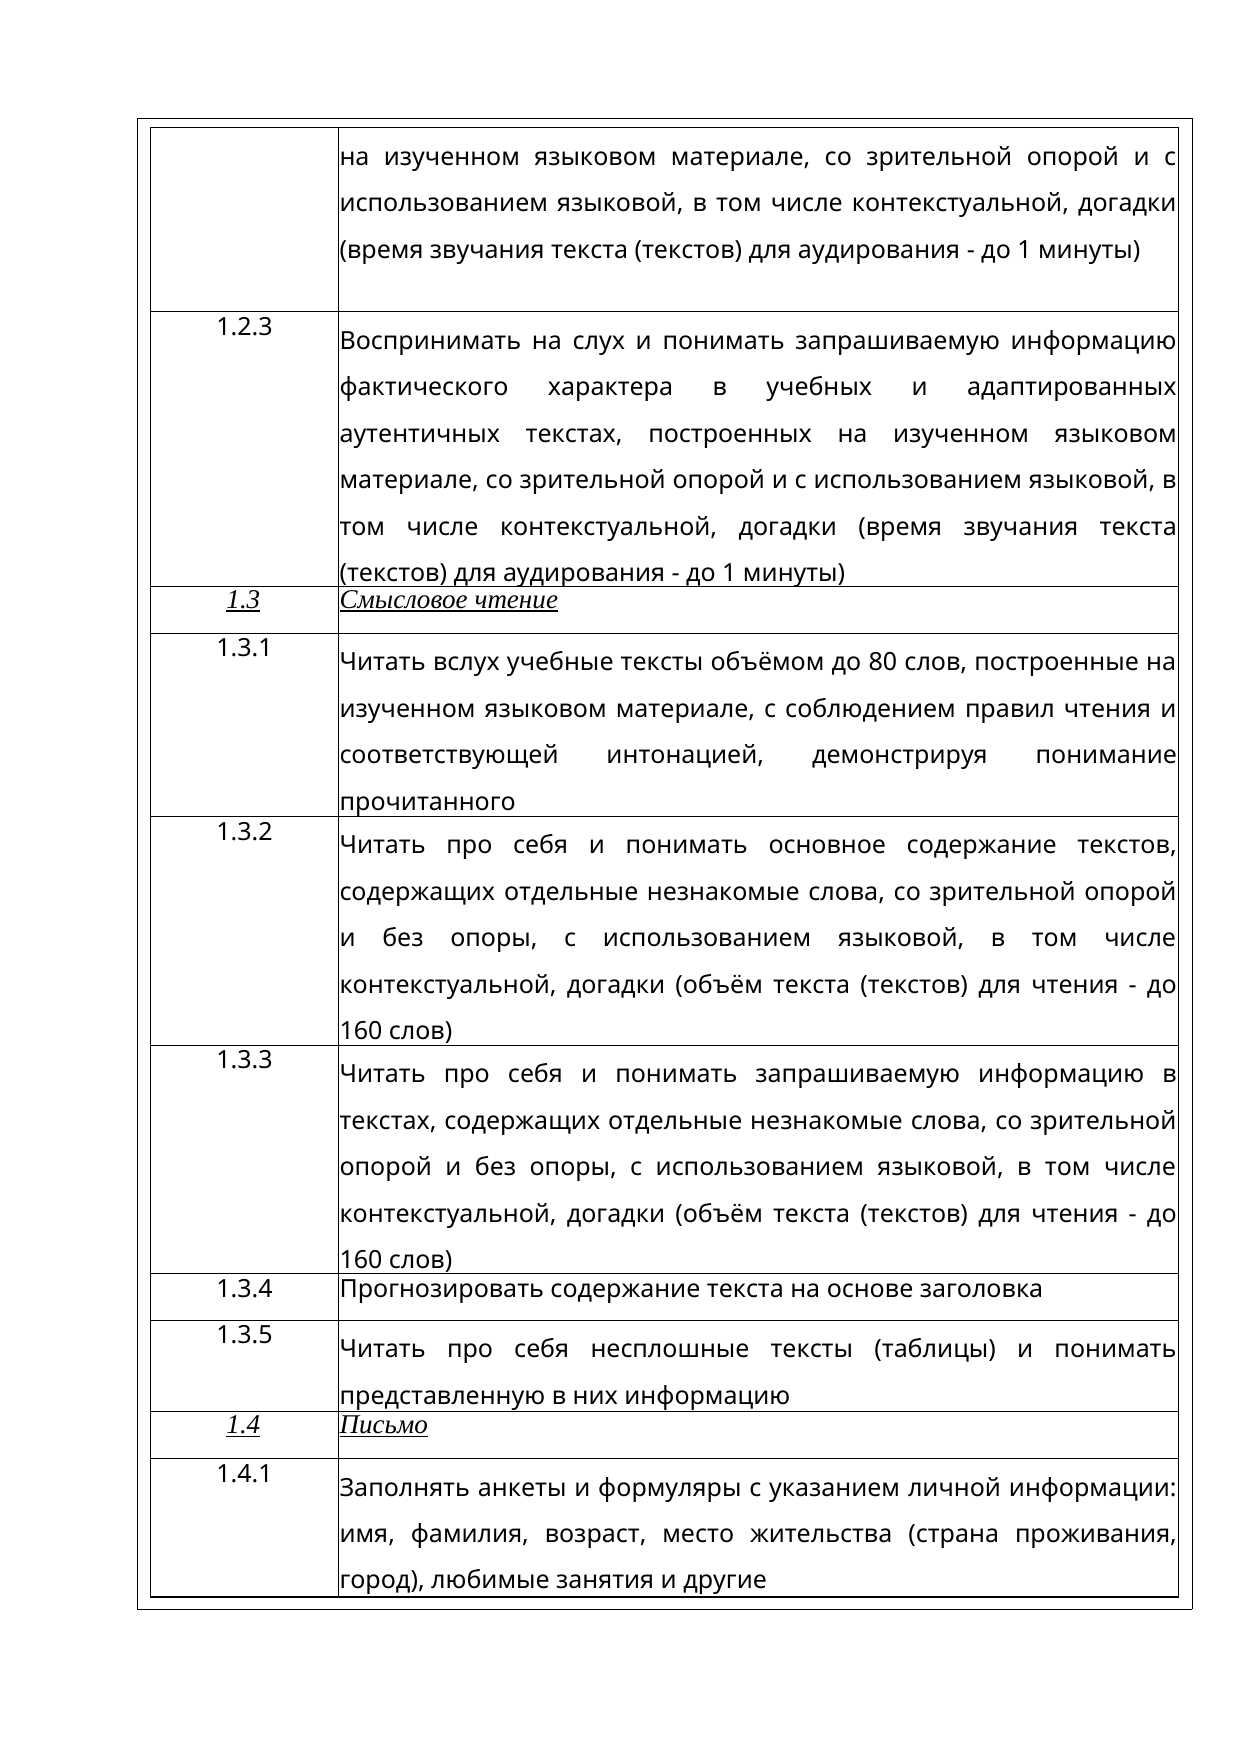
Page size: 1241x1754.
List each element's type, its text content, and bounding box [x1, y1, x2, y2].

table_cell 1.4.1 [151, 1459, 338, 1596]
table_cell 1.3.5 [151, 1321, 338, 1411]
table_cell Читать про себя несплошные тексты (таблицы) и понимать представленную в них информацию [339, 1321, 1178, 1411]
table_cell Прогнозировать содержание текста на основе заголовка [339, 1274, 1178, 1319]
table_cell Читать про себя и понимать запрашиваемую информацию в текстах, содержащих отдельные незнакомые слова, со зрительной опорой и без опоры, с использованием языковой, в том числе контекстуальной, догадки (объём текста (текстов) для чтения - до 160 слов) [339, 1046, 1178, 1273]
table_cell Читать вслух учебные тексты объёмом до 80 слов, построенные на изученном языковом материале, с соблюдением правил чтения и соответствующей интонацией, демонстрируя понимание прочитанного [339, 634, 1178, 816]
table_cell 1.3.4 [151, 1274, 338, 1319]
table_cell Письмо [339, 1412, 1178, 1458]
table_cell 1.4 [151, 1412, 338, 1458]
table_cell Смысловое чтение [339, 587, 1178, 632]
table_cell 1.3.1 [151, 634, 338, 816]
table_cell Заполнять анкеты и формуляры с указанием личной информации: имя, фамилия, возраст, место жительства (страна проживания, город), любимые занятия и другие [339, 1459, 1178, 1596]
table_cell 1.3.2 [151, 817, 338, 1044]
table_cell Читать про себя и понимать основное содержание текстов, содержащих отдельные незнакомые слова, со зрительной опорой и без опоры, с использованием языковой, в том числе контекстуальной, догадки (объём текста (текстов) для чтения - до 160 слов) [339, 817, 1178, 1044]
table_header [151, 128, 338, 311]
table_cell 1.3 [151, 587, 338, 632]
table_cell 1.2.3 [151, 312, 338, 586]
table_header на изученном языковом материале, со зрительной опорой и с использованием языковой, в том числе контекстуальной, догадки (время звучания текста (текстов) для аудирования - до 1 минуты) [339, 128, 1178, 311]
table_cell Воспринимать на слух и понимать запрашиваемую информацию фактического характера в учебных и адаптированных аутентичных текстах, построенных на изученном языковом материале, со зрительной опорой и с использованием языковой, в том числе контекстуальной, догадки (время звучания текста (текстов) для аудирования - до 1 минуты) [339, 312, 1178, 586]
table_cell 1.3.3 [151, 1046, 338, 1273]
